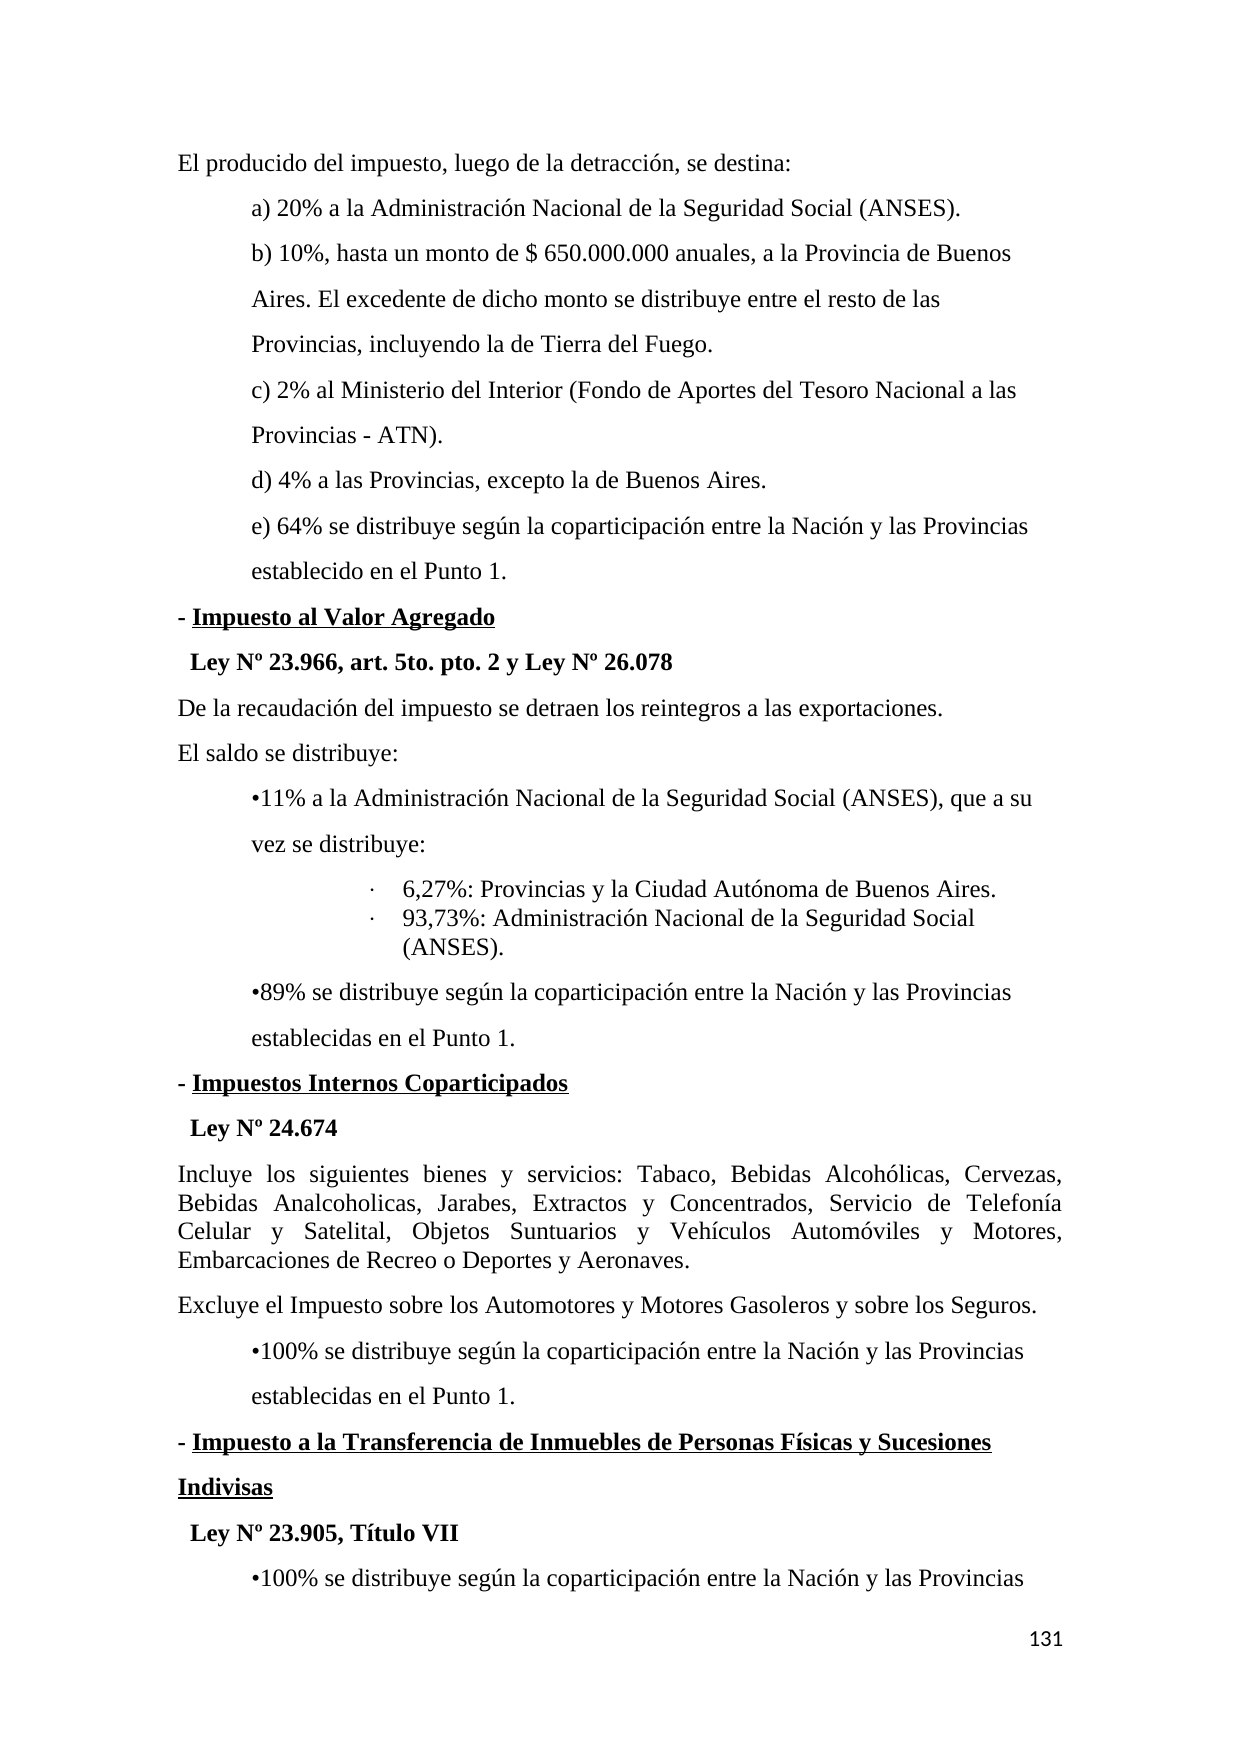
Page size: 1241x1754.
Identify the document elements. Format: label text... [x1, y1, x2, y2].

text a) 20% a la Administración Nacional de la Seguridad Social (ANSES). [177, 193, 1063, 222]
text •11% a la Administración Nacional de la Seguridad Social (ANSES), que a su [177, 783, 1063, 812]
text El producido del impuesto, luego de la detracción, se destina: [177, 148, 1063, 176]
text e) 64% se distribuye según la coparticipación entre la Nación y las Provincias [177, 511, 1063, 540]
list 93,73%: Administración Nacional de la Seguridad Social (ANSES). [365, 903, 1063, 961]
text establecidas en el Punto 1. [177, 1381, 1063, 1410]
text Aires. El excedente de dicho monto se distribuye entre el resto de las [177, 284, 1063, 313]
text c) 2% al Ministerio del Interior (Fondo de Aportes del Tesoro Nacional a las [177, 375, 1063, 403]
text - Impuesto al Valor Agregado [177, 602, 1063, 631]
text vez se distribuye: [177, 829, 1063, 858]
text establecido en el Punto 1. [177, 556, 1063, 585]
text d) 4% a las Provincias, excepto la de Buenos Aires. [177, 466, 1063, 494]
text Excluye el Impuesto sobre los Automotores y Motores Gasoleros y sobre los Seguros. [177, 1291, 1063, 1319]
text b) 10%, hasta un monto de $ 650.000.000 anuales, a la Provincia de Buenos [177, 238, 1063, 267]
text - Impuesto a la Transferencia de Inmuebles de Personas Físicas y Sucesiones [177, 1427, 1063, 1456]
text De la recaudación del impuesto se detraen los reintegros a las exportaciones. [177, 693, 1063, 721]
text Provincias, incluyendo la de Tierra del Fuego. [177, 329, 1063, 358]
text Ley Nº 23.966, art. 5to. pto. 2 y Ley Nº 26.078 [177, 647, 1063, 676]
text Provincias - ATN). [177, 420, 1063, 449]
text Ley Nº 23.905, Título VII [177, 1518, 1063, 1546]
text •89% se distribuye según la coparticipación entre la Nación y las Provincias [177, 977, 1063, 1006]
text •100% se distribuye según la coparticipación entre la Nación y las Provincias [177, 1336, 1063, 1365]
text Incluye los siguientes bienes y servicios: Tabaco, Bebidas Alcohólicas, Cervezas, Bebidas Analcoholicas, Jarabes, Extractos y Concentrados, Servicio de Telefonía Celular y Satelital, Objetos Suntuarios y Vehículos Automóviles y Motores, Embarcaciones de Recreo o Deportes y Aeronaves. [177, 1159, 1063, 1274]
text establecidas en el Punto 1. [177, 1023, 1063, 1051]
text Indivisas [177, 1472, 1063, 1501]
text •100% se distribuye según la coparticipación entre la Nación y las Provincias [177, 1563, 1063, 1592]
text Ley Nº 24.674 [177, 1113, 1063, 1142]
text El saldo se distribuye: [177, 738, 1063, 767]
text - Impuestos Internos Coparticipados [177, 1068, 1063, 1097]
list 6,27%: Provincias y la Ciudad Autónoma de Buenos Aires. [365, 874, 1063, 903]
